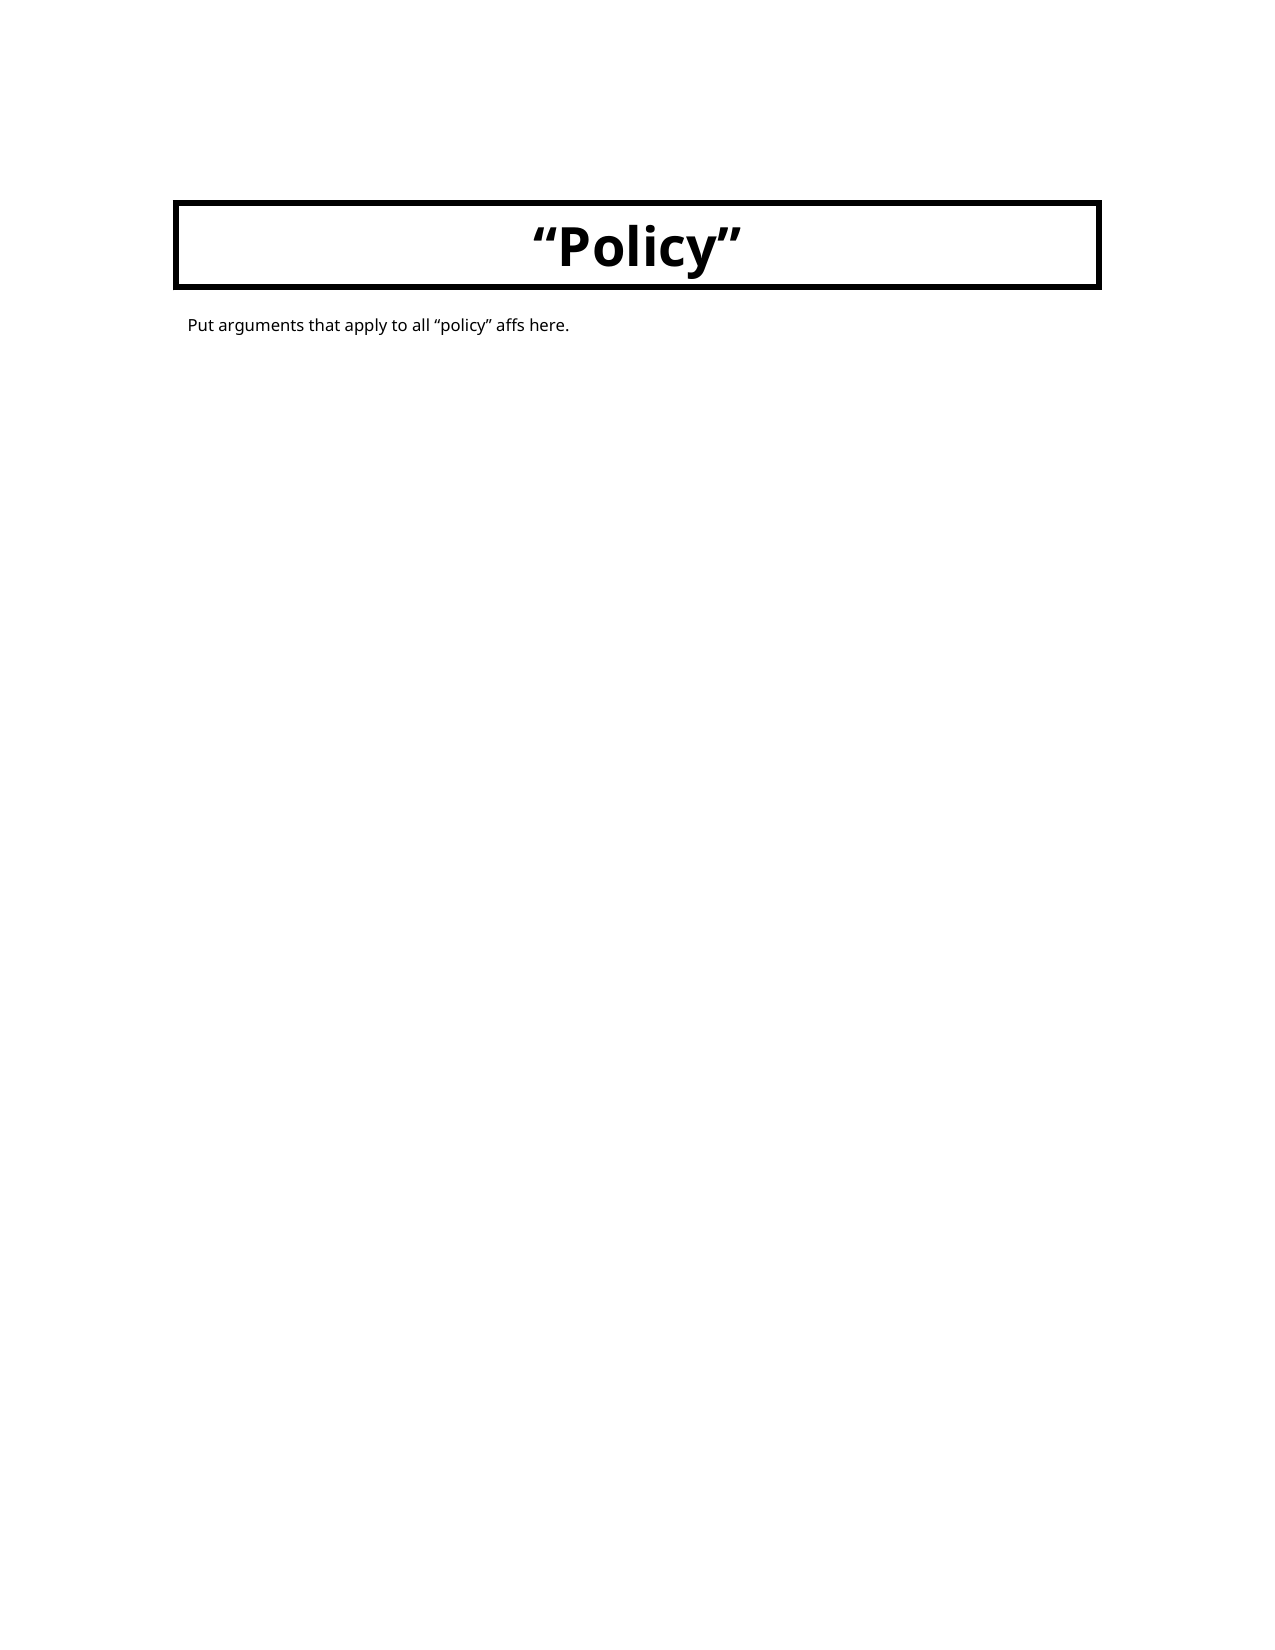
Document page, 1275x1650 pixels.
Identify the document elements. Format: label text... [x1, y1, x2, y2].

subtitle “Policy” [179, 206, 1096, 284]
text Put arguments that apply to all “policy” affs here. [187, 313, 1087, 336]
